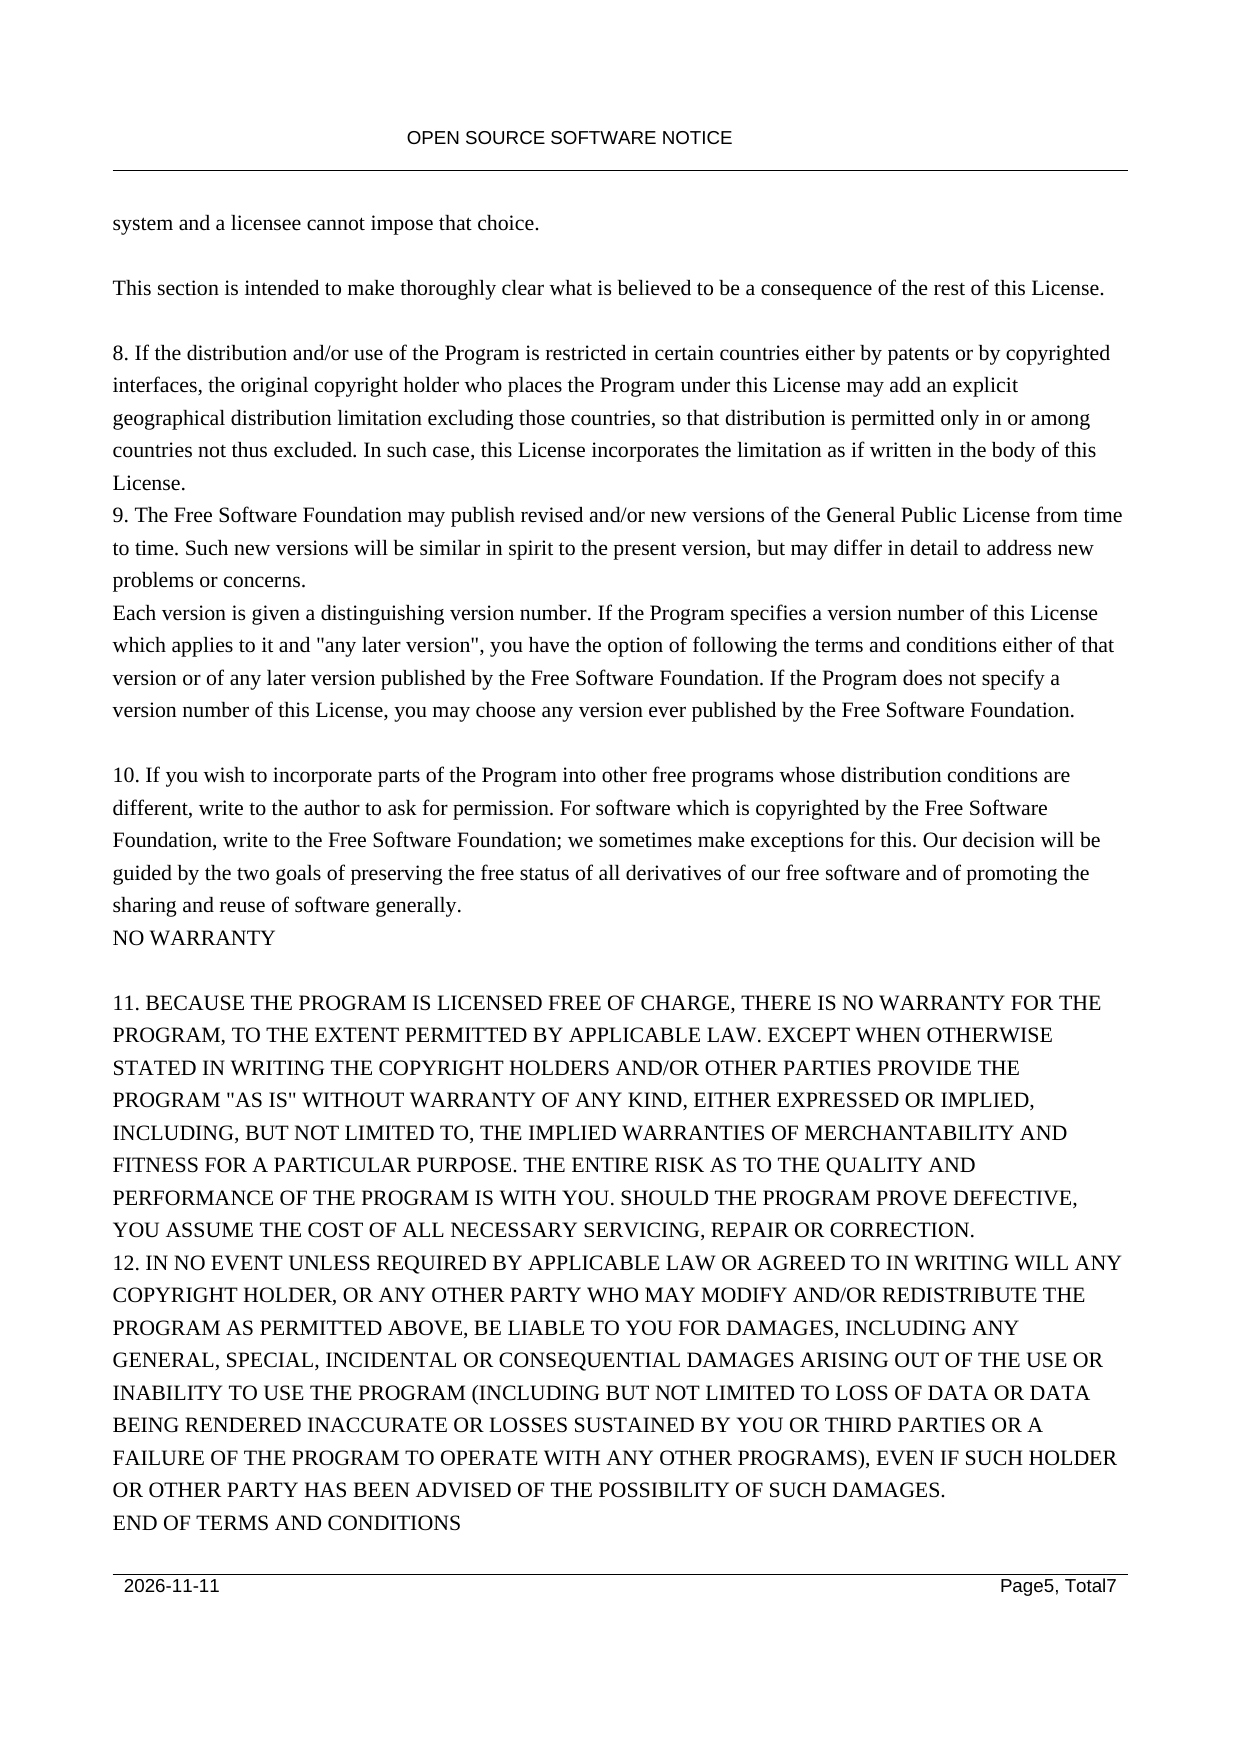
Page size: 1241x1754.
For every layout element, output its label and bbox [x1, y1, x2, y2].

text [112, 206, 1128, 1539]
